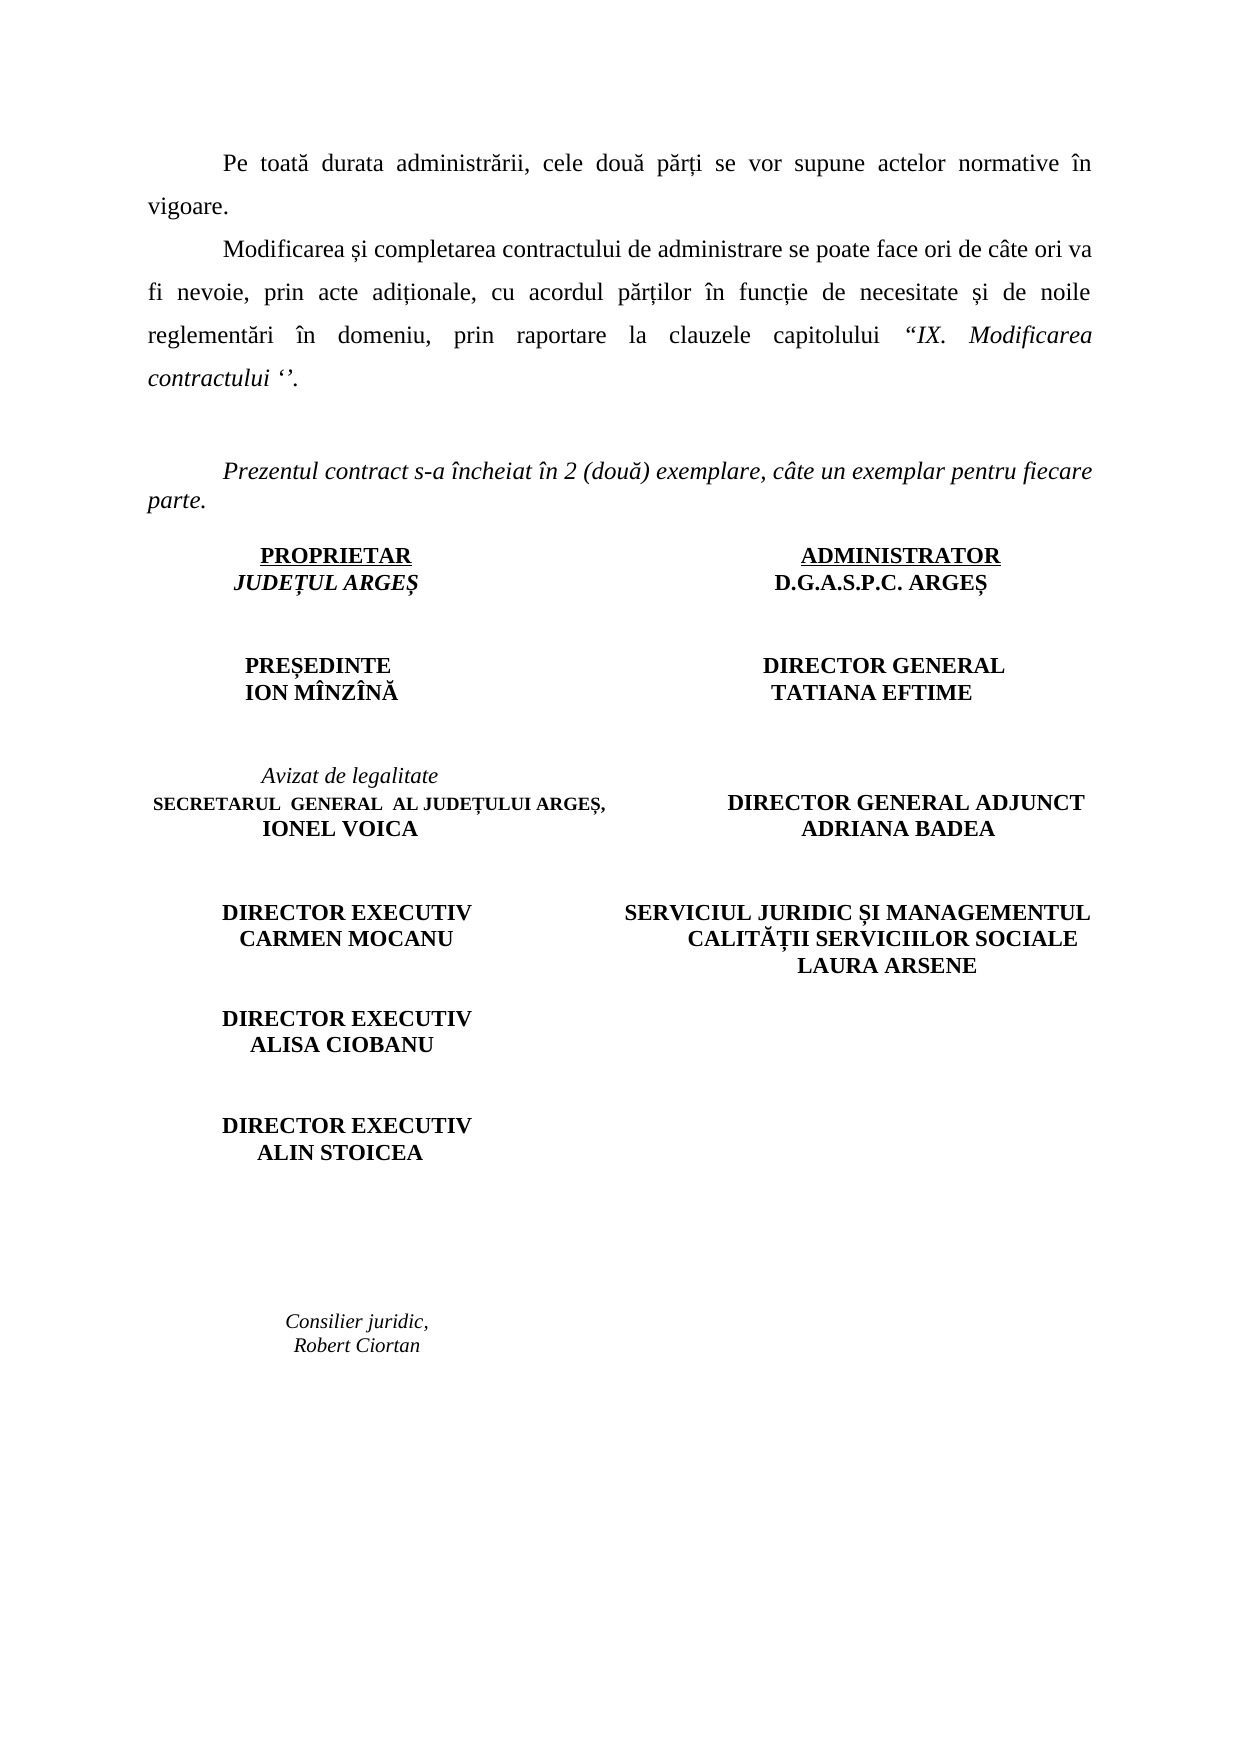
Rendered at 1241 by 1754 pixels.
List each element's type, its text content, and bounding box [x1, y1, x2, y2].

text LAURA ARSENE [148, 952, 1093, 1004]
text ALISA CIOBANU [148, 1031, 1093, 1057]
list Modificarea și completarea contractului de administrare se poate face ori de câte ori va fi nevoie, prin acte adiționale, cu acordul părților în funcție de necesitate și de noile reglementări în domeniu, prin raportare la clauzele capitolului “IX. Modificarea contractului ‘’. [148, 234, 1093, 392]
text DIRECTOR EXECUTIV [148, 1112, 1093, 1139]
text Prezentul contract s-a încheiat în 2 (două) exemplare, câte un exemplar pentru fiecare parte. [148, 456, 1093, 513]
text Consilier juridic, [148, 1309, 1093, 1333]
text DIRECTOR EXECUTIV [148, 1004, 1093, 1031]
text PROPRIETAR ADMINISTRATOR [148, 542, 1093, 568]
text IONEL VOICA ADRIANA BADEA [148, 815, 1093, 842]
text JUDEȚUL ARGEȘ D.G.A.S.P.C. ARGEȘ [148, 568, 1093, 595]
text PREȘEDINTE DIRECTOR GENERAL [148, 652, 1093, 679]
text ION MÎNZÎNĂ TATIANA EFTIME [148, 679, 1093, 705]
text Avizat de legalitate [148, 763, 1093, 789]
text Robert Ciortan [148, 1333, 1093, 1357]
text CARMEN MOCANU CALITĂȚII SERVICIILOR SOCIALE [148, 926, 1093, 952]
text ALIN STOICEA [148, 1139, 1093, 1165]
list Pe toată durata administrării, cele două părți se vor supune actelor normative în vigoare. [148, 148, 1093, 219]
text DIRECTOR EXECUTIV SERVICIUL JURIDIC ȘI MANAGEMENTUL [148, 899, 1093, 926]
text SECRETARUL GENERAL AL JUDEȚULUI ARGEȘ, DIRECTOR GENERAL ADJUNCT [148, 789, 1093, 815]
